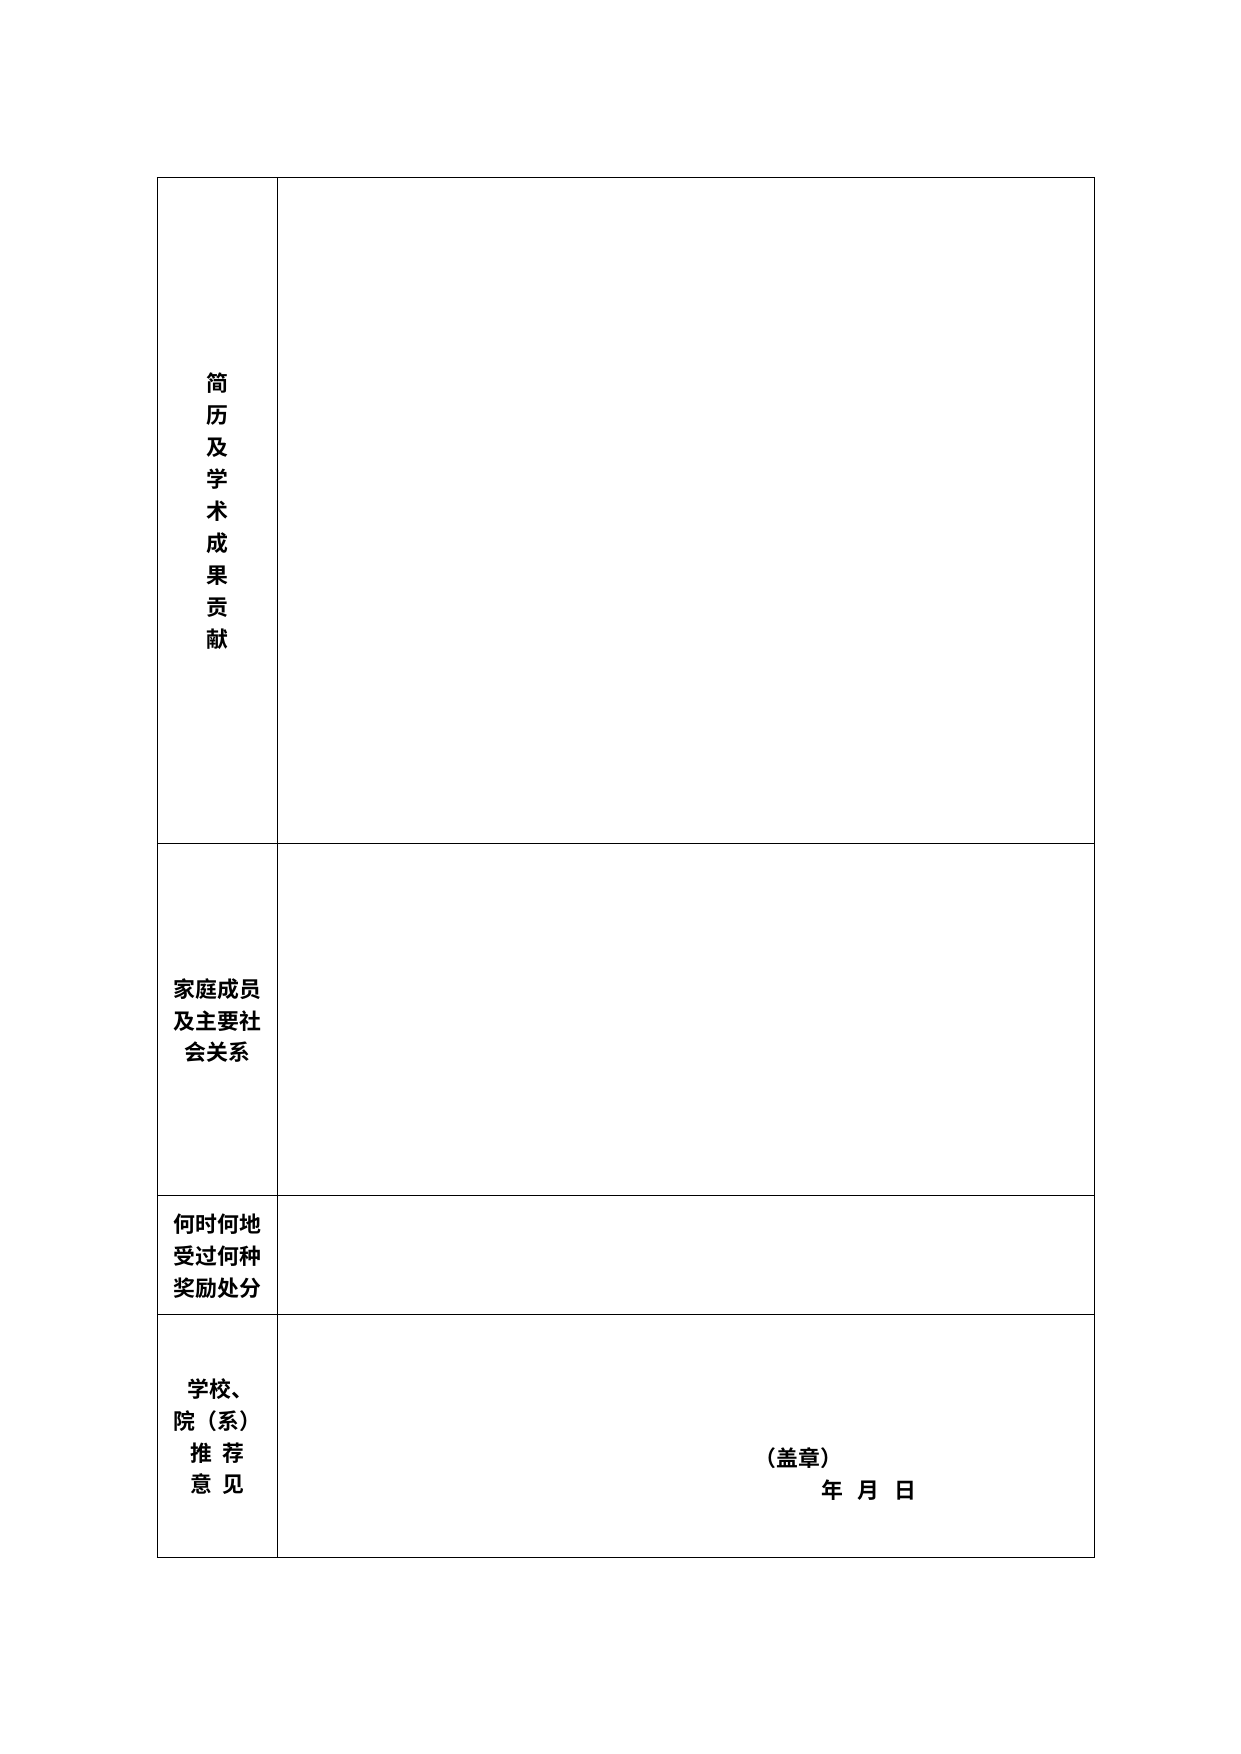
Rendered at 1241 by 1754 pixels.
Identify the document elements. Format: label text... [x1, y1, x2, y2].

table_cell （盖章） 年 月 日 [278, 1315, 1094, 1557]
table_cell [278, 178, 1094, 843]
table_cell 学校、 院（系） 推 荐 意 见 [158, 1315, 277, 1557]
table_cell 简 历 及 学 术 成 果 贡 献 [158, 178, 277, 843]
table_cell [278, 844, 1094, 1195]
table_cell 家庭成员及主要社会关系 [158, 844, 277, 1195]
table_cell [278, 1196, 1094, 1313]
table_cell 何时何地受过何种奖励处分 [158, 1196, 277, 1313]
